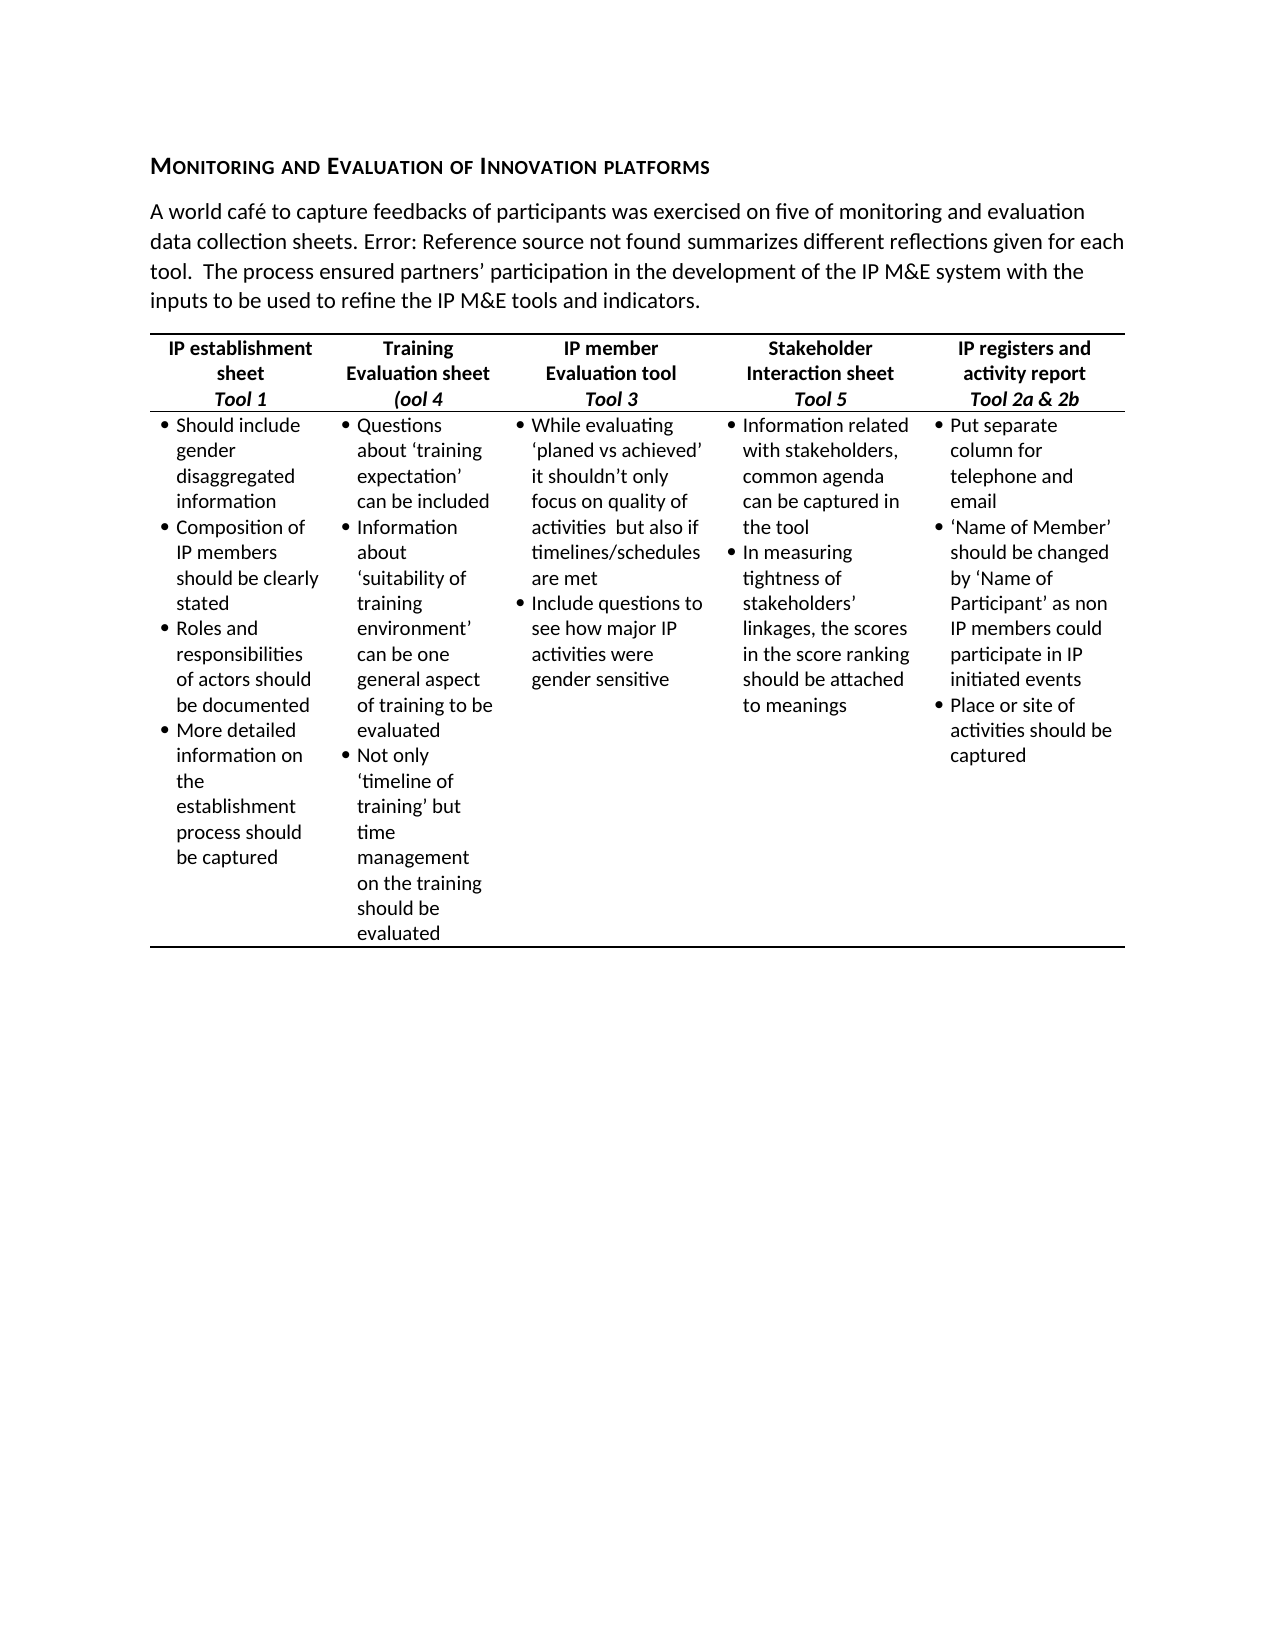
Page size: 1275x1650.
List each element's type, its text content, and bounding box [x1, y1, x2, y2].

subtitle Monitoring and Evaluation of Innovation platforms [150, 150, 1125, 181]
table_cell (ool 4 [331, 386, 505, 411]
table_header Training Evaluation sheet [331, 335, 505, 386]
table_cell Tool 5 [717, 386, 924, 411]
table_cell Tool 1 [150, 386, 331, 411]
table_cell Questions about ‘training expectation’ can be included Information about ‘suitability of training environment’ can be one general aspect of training to be evaluated Not only ‘timeline of training’ but time management on the training should be evaluated [331, 412, 505, 946]
table_cell Tool 3 [505, 386, 717, 411]
table_header IP registers and activity report [924, 335, 1125, 386]
table_header IP member Evaluation tool [505, 335, 717, 386]
table_cell Should include gender disaggregated information Composition of IP members should be clearly stated Roles and responsibilities of actors should be documented More detailed information on the establishment process should be captured [150, 412, 331, 946]
table_cell While evaluating ‘planed vs achieved’ it shouldn’t only focus on quality of activities but also if timelines/schedules are met Include questions to see how major IP activities were gender sensitive [505, 412, 717, 946]
table_header IP establishment sheet [150, 335, 331, 386]
table_cell Tool 2a & 2b [924, 386, 1125, 411]
table_cell Put separate column for telephone and email ‘Name of Member’ should be changed by ‘Name of Participant’ as non IP members could participate in IP initiated events Place or site of activities should be captured [924, 412, 1125, 946]
table_cell Information related with stakeholders, common agenda can be captured in the tool In measuring tightness of stakeholders’ linkages, the scores in the score ranking should be attached to meanings [717, 412, 924, 946]
table_header Stakeholder Interaction sheet [717, 335, 924, 386]
